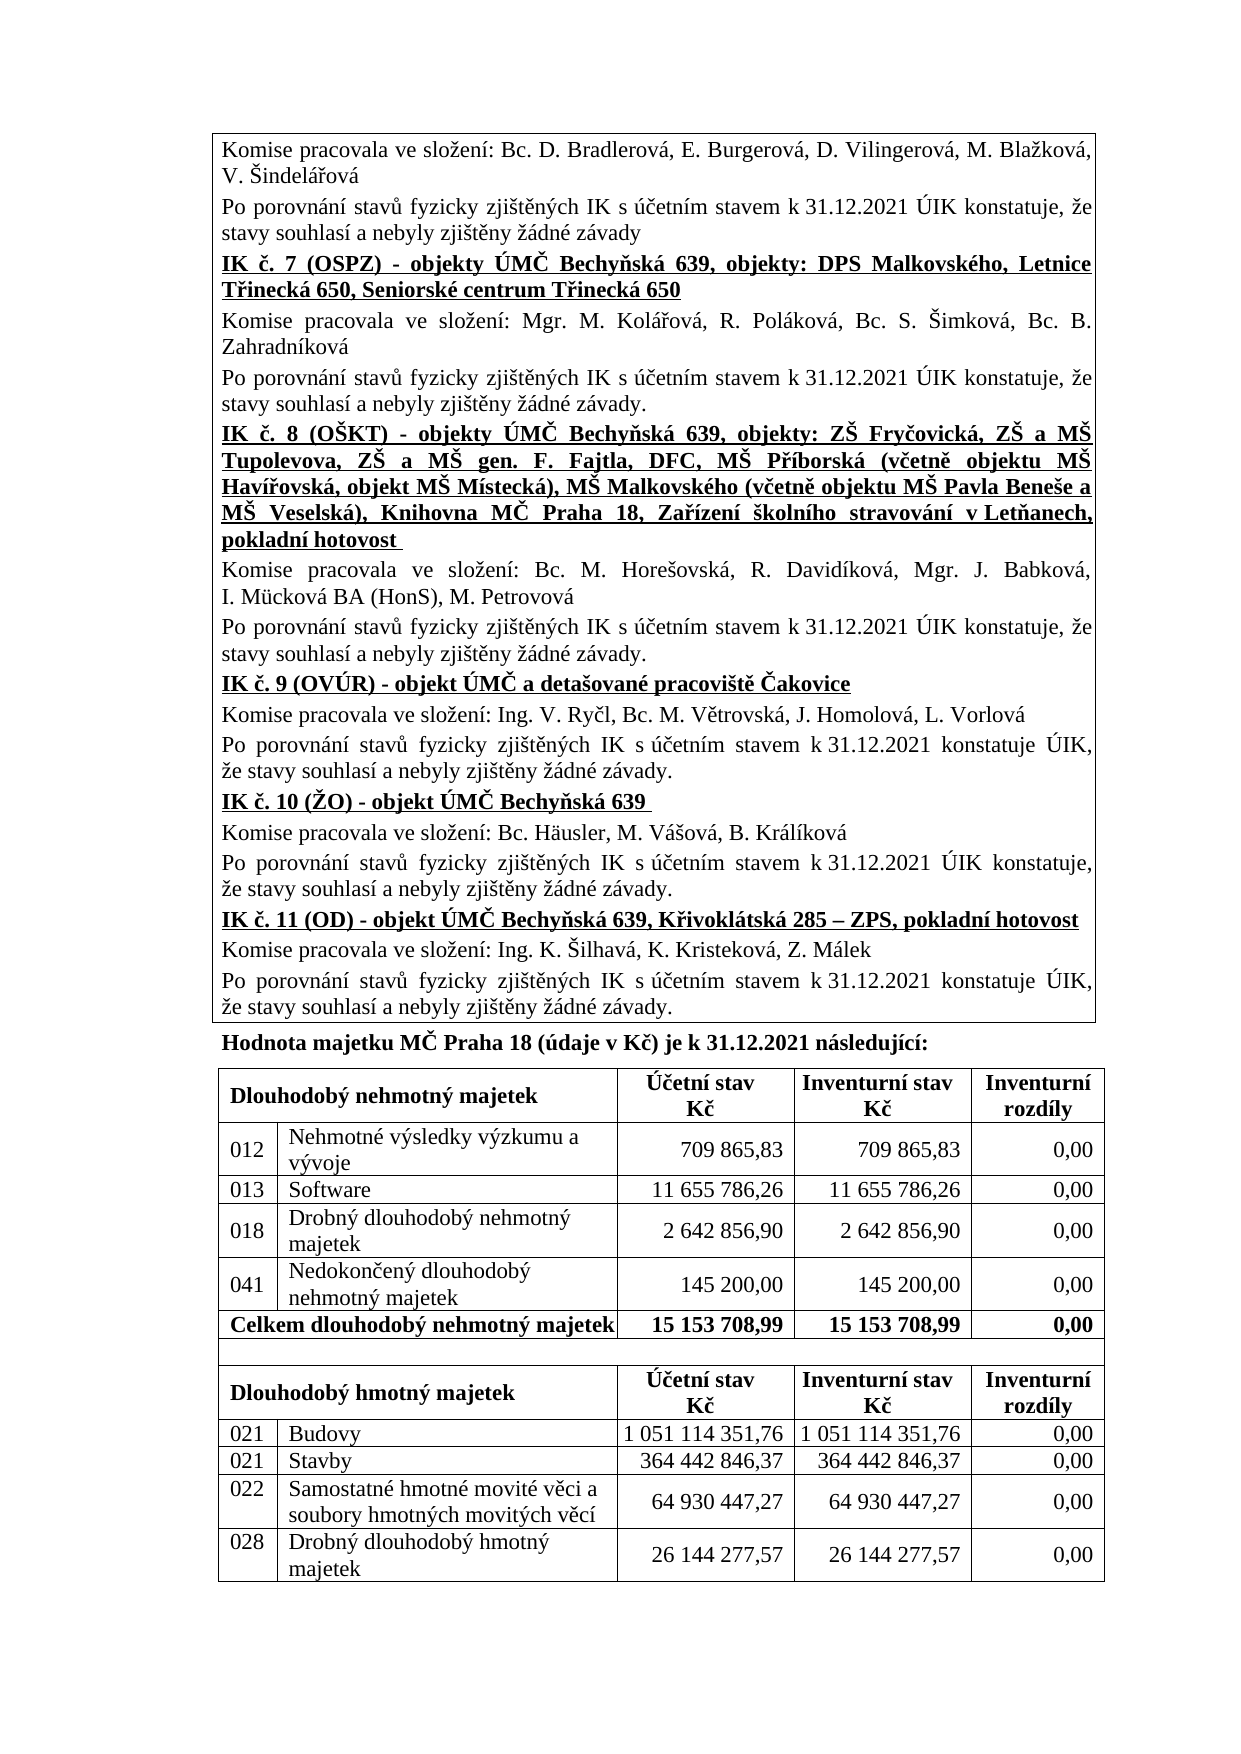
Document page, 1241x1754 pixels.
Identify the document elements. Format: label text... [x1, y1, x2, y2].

table_cell 15 153 708,99 [795, 1311, 971, 1338]
table_cell 0,00 [972, 1176, 1104, 1203]
table_cell 145 200,00 [795, 1258, 971, 1310]
text Hodnota majetku MČ Praha 18 (údaje v Kč) je k 31.12.2021 následující: [177, 1029, 1093, 1055]
table_cell 64 930 447,27 [795, 1475, 971, 1527]
text IK č. 11 (OD) - objekt ÚMČ Bechyňská 639, Křivoklátská 285 – ZPS, pokladní hotovost [213, 903, 1095, 932]
table_cell 15 153 708,99 [618, 1311, 794, 1338]
table_cell Dlouhodobý hmotný majetek [219, 1366, 617, 1419]
table_cell 041 [219, 1258, 277, 1310]
table_cell 0,00 [972, 1258, 1104, 1310]
text Po porovnání stavů fyzicky zjištěných IK s účetním stavem k 31.12.2021 konstatuje ÚIK, že stavy souhlasí a nebyly zjištěny žádné závady. [213, 728, 1095, 784]
table_cell Samostatné hmotné movité věci a soubory hmotných movitých věcí [278, 1475, 617, 1527]
table_cell 709 865,83 [795, 1123, 971, 1175]
table_cell Software [278, 1176, 617, 1203]
table_header Inventurní rozdíly [972, 1069, 1104, 1122]
table_cell 145 200,00 [618, 1258, 794, 1310]
table_cell 0,00 [972, 1123, 1104, 1175]
table_cell 0,00 [972, 1475, 1104, 1527]
text Komise pracovala ve složení: Bc. M. Horešovská, R. Davidíková, Mgr. J. Babková, I. Mücková BA (HonS), M. Petrovová [213, 553, 1095, 609]
table_cell 26 144 277,57 [795, 1529, 971, 1581]
table_cell 0,00 [972, 1447, 1104, 1474]
table_cell 1 051 114 351,76 [795, 1420, 971, 1446]
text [213, 190, 1095, 246]
table_cell 018 [219, 1204, 277, 1257]
table_cell Celkem dlouhodobý nehmotný majetek [219, 1311, 617, 1338]
text Komise pracovala ve složení: Ing. K. Šilhavá, K. Kristeková, Z. Málek [213, 933, 1095, 963]
table_cell 021 [219, 1420, 277, 1446]
table_cell 0,00 [972, 1420, 1104, 1446]
table_cell Účetní stav Kč [618, 1366, 794, 1419]
table_cell 0,00 [972, 1529, 1104, 1581]
table_header Inventurní stav Kč [795, 1069, 971, 1122]
text IK č. 8 (OŠKT) - objekty ÚMČ Bechyňská 639, objekty: ZŠ Fryčovická, ZŠ a MŠ Tupolevova, ZŠ a MŠ gen. F. Fajtla, DFC, MŠ Příborská (včetně objektu MŠ Havířovská, objekt MŠ Místecká), MŠ Malkovského (včetně objektu MŠ Pavla Beneše a MŠ Veselská), Knihovna MČ Praha 18, Zařízení školního stravování v Letňanech, pokladní hotovost [213, 417, 1095, 552]
text Po porovnání stavů fyzicky zjištěných IK s účetním stavem k 31.12.2021 ÚIK konstatuje, že stavy souhlasí a nebyly zjištěny žádné závady. [213, 846, 1095, 902]
text Komise pracovala ve složení: Bc. D. Bradlerová, E. Burgerová, D. Vilingerová, M. Blažková, V. Šindelářová [213, 134, 1095, 189]
table_cell Nedokončený dlouhodobý nehmotný majetek [278, 1258, 617, 1310]
table_cell 2 642 856,90 [795, 1204, 971, 1257]
table_cell 364 442 846,37 [618, 1447, 794, 1474]
text Komise pracovala ve složení: Mgr. M. Kolářová, R. Poláková, Bc. S. Šimková, Bc. B. Zahradníková [213, 303, 1095, 359]
text Po porovnání stavů fyzicky zjištěných IK s účetním stavem k 31.12.2021 ÚIK konstatuje, že stavy souhlasí a nebyly zjištěny žádné závady. [213, 610, 1095, 666]
text Komise pracovala ve složení: Bc. Häusler, M. Vášová, B. Králíková [213, 815, 1095, 845]
text Komise pracovala ve složení: Ing. V. Ryčl, Bc. M. Větrovská, J. Homolová, L. Vorlová [213, 697, 1095, 727]
text Po porovnání stavů fyzicky zjištěných IK s účetním stavem k 31.12.2021 ÚIK konstatuje, že stavy souhlasí a nebyly zjištěny žádné závady. [213, 360, 1095, 416]
table_header Dlouhodobý nehmotný majetek [219, 1069, 617, 1122]
table_cell Budovy [278, 1420, 617, 1446]
table_cell 012 [219, 1123, 277, 1175]
table_cell Stavby [278, 1447, 617, 1474]
table_cell 022 [219, 1475, 277, 1527]
table_cell [219, 1339, 1104, 1365]
table_cell Inventurní rozdíly [972, 1366, 1104, 1419]
text IK č. 10 (ŽO) - objekt ÚMČ Bechyňská 639 [213, 785, 1095, 814]
table_cell 0,00 [972, 1204, 1104, 1257]
table_cell 26 144 277,57 [618, 1529, 794, 1581]
table_cell Drobný dlouhodobý nehmotný majetek [278, 1204, 617, 1257]
text IK č. 9 (OVÚR) - objekt ÚMČ a detašované pracoviště Čakovice [213, 667, 1095, 696]
table_cell 0,00 [972, 1311, 1104, 1338]
table_header Účetní stav Kč [618, 1069, 794, 1122]
table_cell 364 442 846,37 [795, 1447, 971, 1474]
table_cell 709 865,83 [618, 1123, 794, 1175]
table_cell Inventurní stav Kč [795, 1366, 971, 1419]
table_cell Nehmotné výsledky výzkumu a vývoje [278, 1123, 617, 1175]
table_cell 1 051 114 351,76 [618, 1420, 794, 1446]
table_cell 64 930 447,27 [618, 1475, 794, 1527]
table_cell 013 [219, 1176, 277, 1203]
table_cell Drobný dlouhodobý hmotný majetek [278, 1529, 617, 1581]
table_cell 2 642 856,90 [618, 1204, 794, 1257]
table_cell 021 [219, 1447, 277, 1474]
text IK č. 7 (OSPZ) - objekty ÚMČ Bechyňská 639, objekty: DPS Malkovského, Letnice Třinecká 650, Seniorské centrum Třinecká 650 [213, 247, 1095, 302]
table_cell 028 [219, 1529, 277, 1581]
text Po porovnání stavů fyzicky zjištěných IK s účetním stavem k 31.12.2021 konstatuje ÚIK, že stavy souhlasí a nebyly zjištěny žádné závady. [213, 964, 1095, 1022]
table_cell 11 655 786,26 [618, 1176, 794, 1203]
table_cell 11 655 786,26 [795, 1176, 971, 1203]
